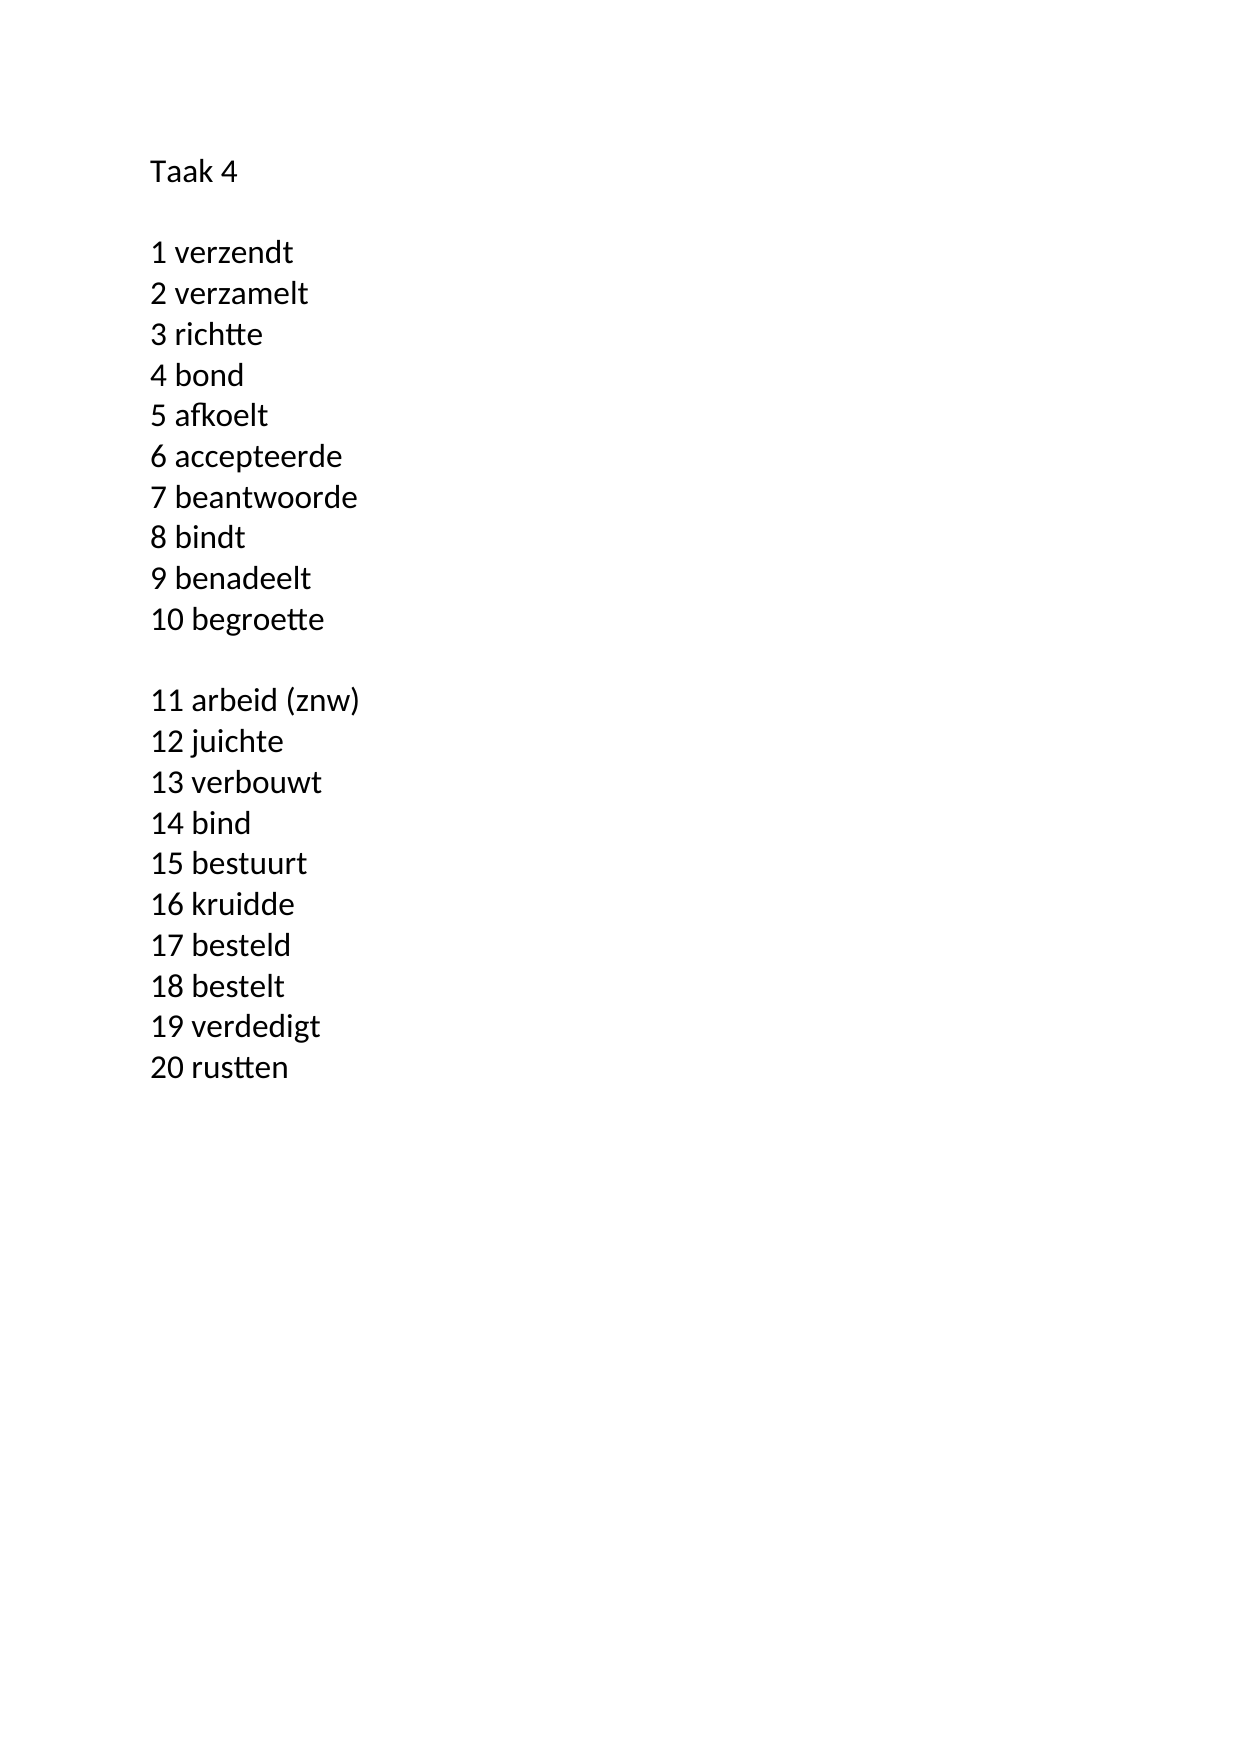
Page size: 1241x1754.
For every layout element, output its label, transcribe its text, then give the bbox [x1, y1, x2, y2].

text 2 verzamelt 3 richtte 4 bond 5 afkoelt 6 accepteerde 7 beantwoorde 8 bindt 9 benadeelt 10 begroette [150, 272, 1090, 639]
text Taak 4 [150, 150, 1090, 231]
text 1 verzendt [150, 231, 1090, 272]
text 11 arbeid (znw) 12 juichte 13 verbouwt 14 bind 15 bestuurt 16 kruidde 17 besteld 18 bestelt 19 verdedigt 20 rustten [150, 639, 1090, 1087]
